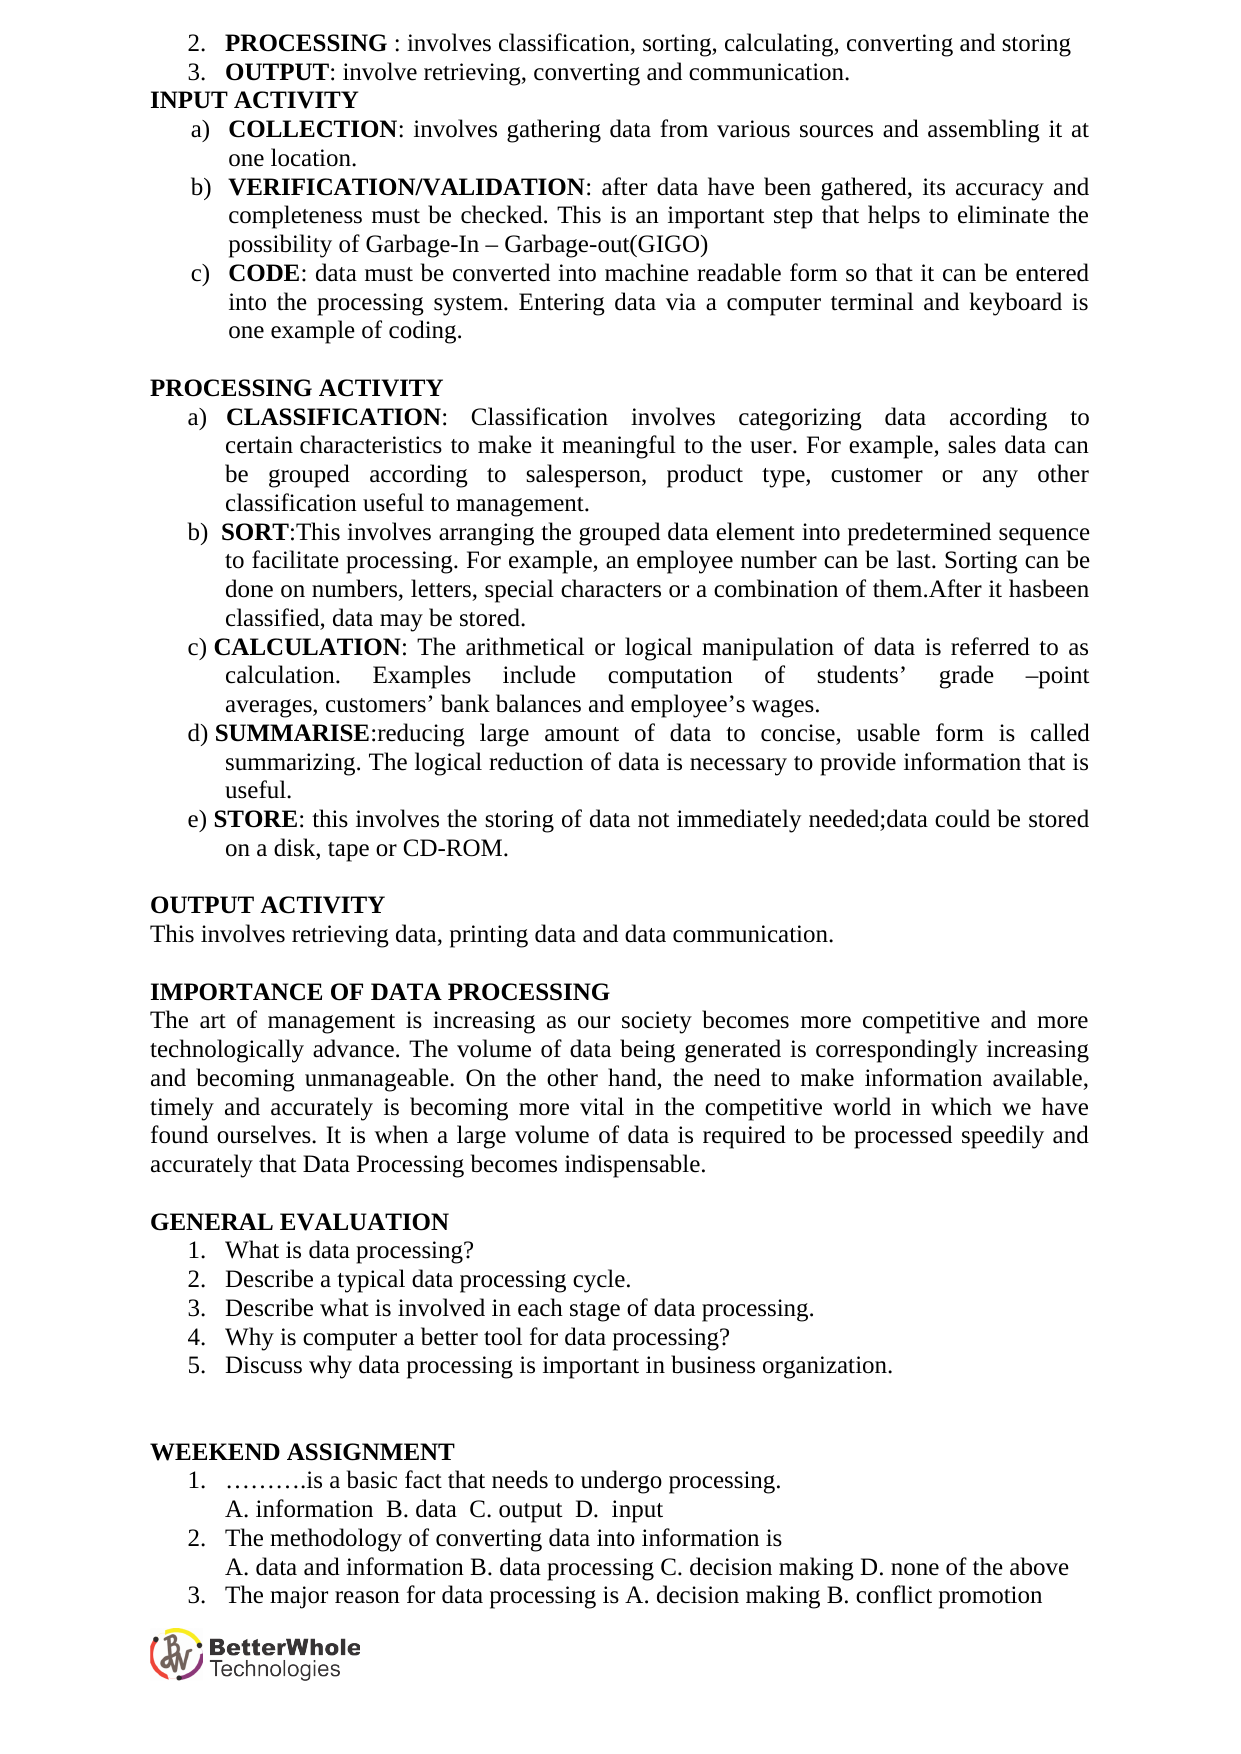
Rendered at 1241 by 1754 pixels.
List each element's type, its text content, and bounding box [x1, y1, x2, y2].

list Describe a typical data processing cycle. [187, 1264, 1090, 1293]
list PROCESSING : involves classification, sorting, calculating, converting and storing [187, 28, 1090, 57]
text PROCESSING ACTIVITY [150, 373, 1090, 402]
list OUTPUT: involve retrieving, converting and communication. [187, 57, 1090, 86]
list Why is computer a better tool for data processing? [187, 1322, 1090, 1351]
text This involves retrieving data, printing data and data communication. [150, 919, 1090, 948]
list a) CLASSIFICATION: Classification involves categorizing data according to certain characteristics to make it meaningful to the user. For example, sales data can be grouped according to salesperson, product type, customer or any other classification useful to management. [187, 402, 1090, 517]
list VERIFICATION/VALIDATION: after data have been gathered, its accuracy and completeness must be checked. This is an important step that helps to eliminate the possibility of Garbage-In – Garbage-out(GIGO) [191, 172, 1090, 258]
text A. information B. data C. output D. input [225, 1494, 1090, 1523]
list b) SORT:This involves arranging the grouped data element into predetermined sequence to facilitate processing. For example, an employee number can be last. Sorting can be done on numbers, letters, special characters or a combination of them.After it hasbeen classified, data may be stored. [187, 517, 1090, 632]
list The major reason for data processing is A. decision making B. conflict promotion [187, 1581, 1090, 1609]
list e) STORE: this involves the storing of data not immediately needed;data could be stored on a disk, tape or CD-ROM. [187, 804, 1090, 862]
text A. data and information B. data processing C. decision making D. none of the above [225, 1552, 1090, 1581]
text The art of management is increasing as our society becomes more competitive and more technologically advance. The volume of data being generated is correspondingly increasing and becoming unmanageable. On the other hand, the need to make information available, timely and accurately is becoming more vital in the competitive world in which we have found ourselves. It is when a large volume of data is required to be processed speedily and accurately that Data Processing becomes indispensable. [150, 1006, 1090, 1178]
text GENERAL EVALUATION [150, 1207, 1090, 1236]
list d) SUMMARISE:reducing large amount of data to concise, usable form is called summarizing. The logical reduction of data is necessary to provide information that is useful. [187, 718, 1090, 804]
list Describe what is involved in each stage of data processing. [187, 1293, 1090, 1322]
list c) CALCULATION: The arithmetical or logical manipulation of data is referred to as calculation. Examples include computation of students’ grade –point averages, customers’ bank balances and employee’s wages. [187, 632, 1090, 718]
list What is data processing? [187, 1236, 1090, 1264]
list COLLECTION: involves gathering data from various sources and assembling it at one location. [191, 114, 1090, 172]
picture [150, 1628, 360, 1681]
list CODE: data must be converted into machine readable form so that it can be entered into the processing system. Entering data via a computer terminal and keyboard is one example of coding. [191, 258, 1090, 344]
list Discuss why data processing is important in business organization. [187, 1351, 1090, 1379]
list The methodology of converting data into information is [187, 1523, 1090, 1552]
text INPUT ACTIVITY [150, 86, 1090, 114]
text OUTPUT ACTIVITY [150, 891, 1090, 919]
list ……….is a basic fact that needs to undergo processing. [187, 1466, 1090, 1494]
text WEEKEND ASSIGNMENT [150, 1437, 1090, 1466]
text IMPORTANCE OF DATA PROCESSING [150, 977, 1090, 1006]
